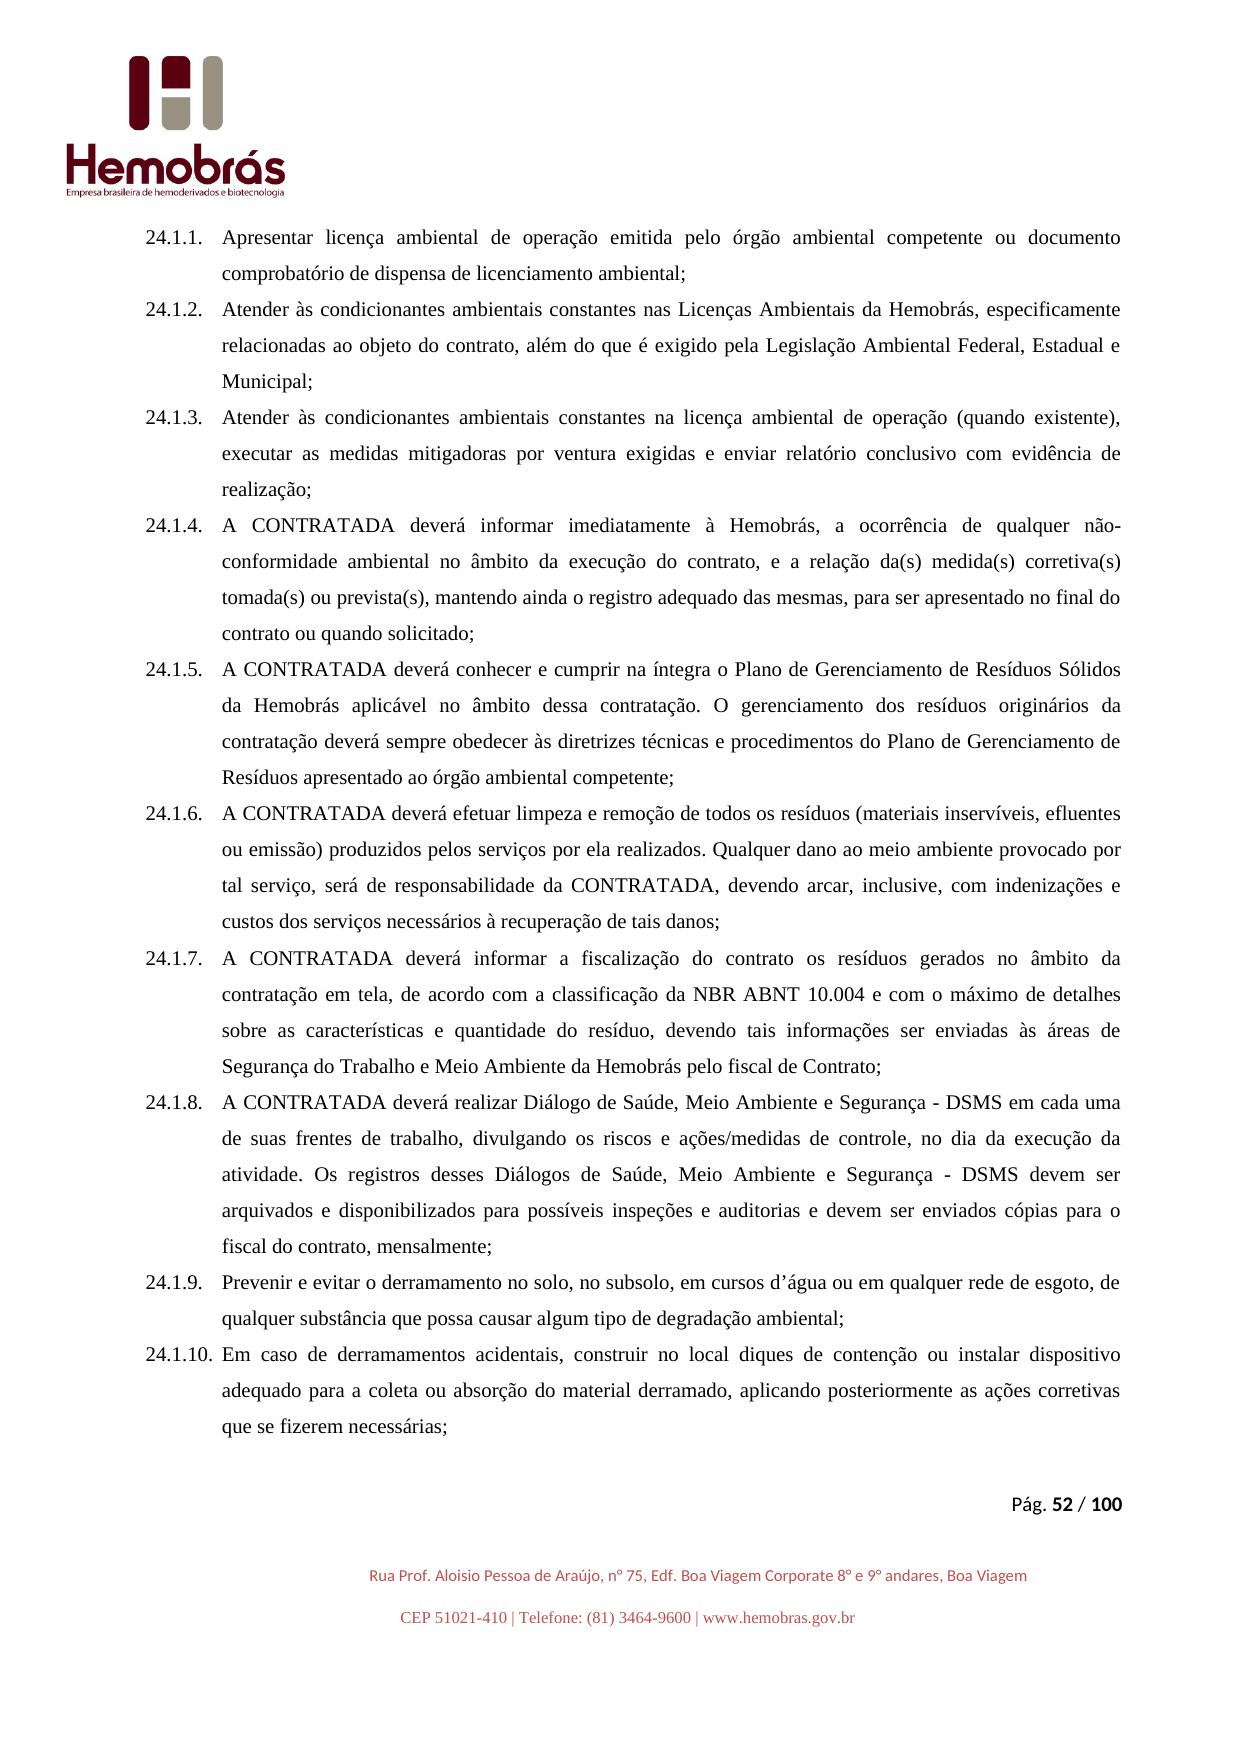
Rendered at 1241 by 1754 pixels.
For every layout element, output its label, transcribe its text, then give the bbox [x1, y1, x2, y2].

picture [53, 43, 298, 213]
subtitle Prevenir e evitar o derramamento no solo, no subsolo, em cursos d’água ou em qualquer rede de esgoto, de qualquer substância que possa causar algum tipo de degradação ambiental; [145, 1270, 1122, 1330]
subtitle Apresentar licença ambiental de operação emitida pelo órgão ambiental competente ou documento comprobatório de dispensa de licenciamento ambiental; [145, 148, 1122, 285]
subtitle A CONTRATADA deverá realizar Diálogo de Saúde, Meio Ambiente e Segurança - DSMS em cada uma de suas frentes de trabalho, divulgando os riscos e ações/medidas de controle, no dia da execução da atividade. Os registros desses Diálogos de Saúde, Meio Ambiente e Segurança - DSMS devem ser arquivados e disponibilizados para possíveis inspeções e auditorias e devem ser enviados cópias para o fiscal do contrato, mensalmente; [145, 1089, 1122, 1258]
subtitle A CONTRATADA deverá conhecer e cumprir na íntegra o Plano de Gerenciamento de Resíduos Sólidos da Hemobrás aplicável no âmbito dessa contratação. O gerenciamento dos resíduos originários da contratação deverá sempre obedecer às diretrizes técnicas e procedimentos do Plano de Gerenciamento de Resíduos apresentado ao órgão ambiental competente; [145, 657, 1122, 789]
subtitle A CONTRATADA deverá efetuar limpeza e remoção de todos os resíduos (materiais inservíveis, efluentes ou emissão) produzidos pelos serviços por ela realizados. Qualquer dano ao meio ambiente provocado por tal serviço, será de responsabilidade da CONTRATADA, devendo arcar, inclusive, com indenizações e custos dos serviços necessários à recuperação de tais danos; [145, 801, 1122, 933]
subtitle Em caso de derramamentos acidentais, construir no local diques de contenção ou instalar dispositivo adequado para a coleta ou absorção do material derramado, aplicando posteriormente as ações corretivas que se fizerem necessárias; [145, 1342, 1122, 1438]
subtitle A CONTRATADA deverá informar a fiscalização do contrato os resíduos gerados no âmbito da contratação em tela, de acordo com a classificação da NBR ABNT 10.004 e com o máximo de detalhes sobre as características e quantidade do resíduo, devendo tais informações ser enviadas às áreas de Segurança do Trabalho e Meio Ambiente da Hemobrás pelo fiscal de Contrato; [145, 945, 1122, 1078]
subtitle A CONTRATADA deverá informar imediatamente à Hemobrás, a ocorrência de qualquer não-conformidade ambiental no âmbito da execução do contrato, e a relação da(s) medida(s) corretiva(s) tomada(s) ou prevista(s), mantendo ainda o registro adequado das mesmas, para ser apresentado no final do contrato ou quando solicitado; [145, 513, 1122, 645]
subtitle Atender às condicionantes ambientais constantes na licença ambiental de operação (quando existente), executar as medidas mitigadoras por ventura exigidas e enviar relatório conclusivo com evidência de realização; [145, 405, 1122, 501]
subtitle Atender às condicionantes ambientais constantes nas Licenças Ambientais da Hemobrás, especificamente relacionadas ao objeto do contrato, além do que é exigido pela Legislação Ambiental Federal, Estadual e Municipal; [145, 297, 1122, 393]
